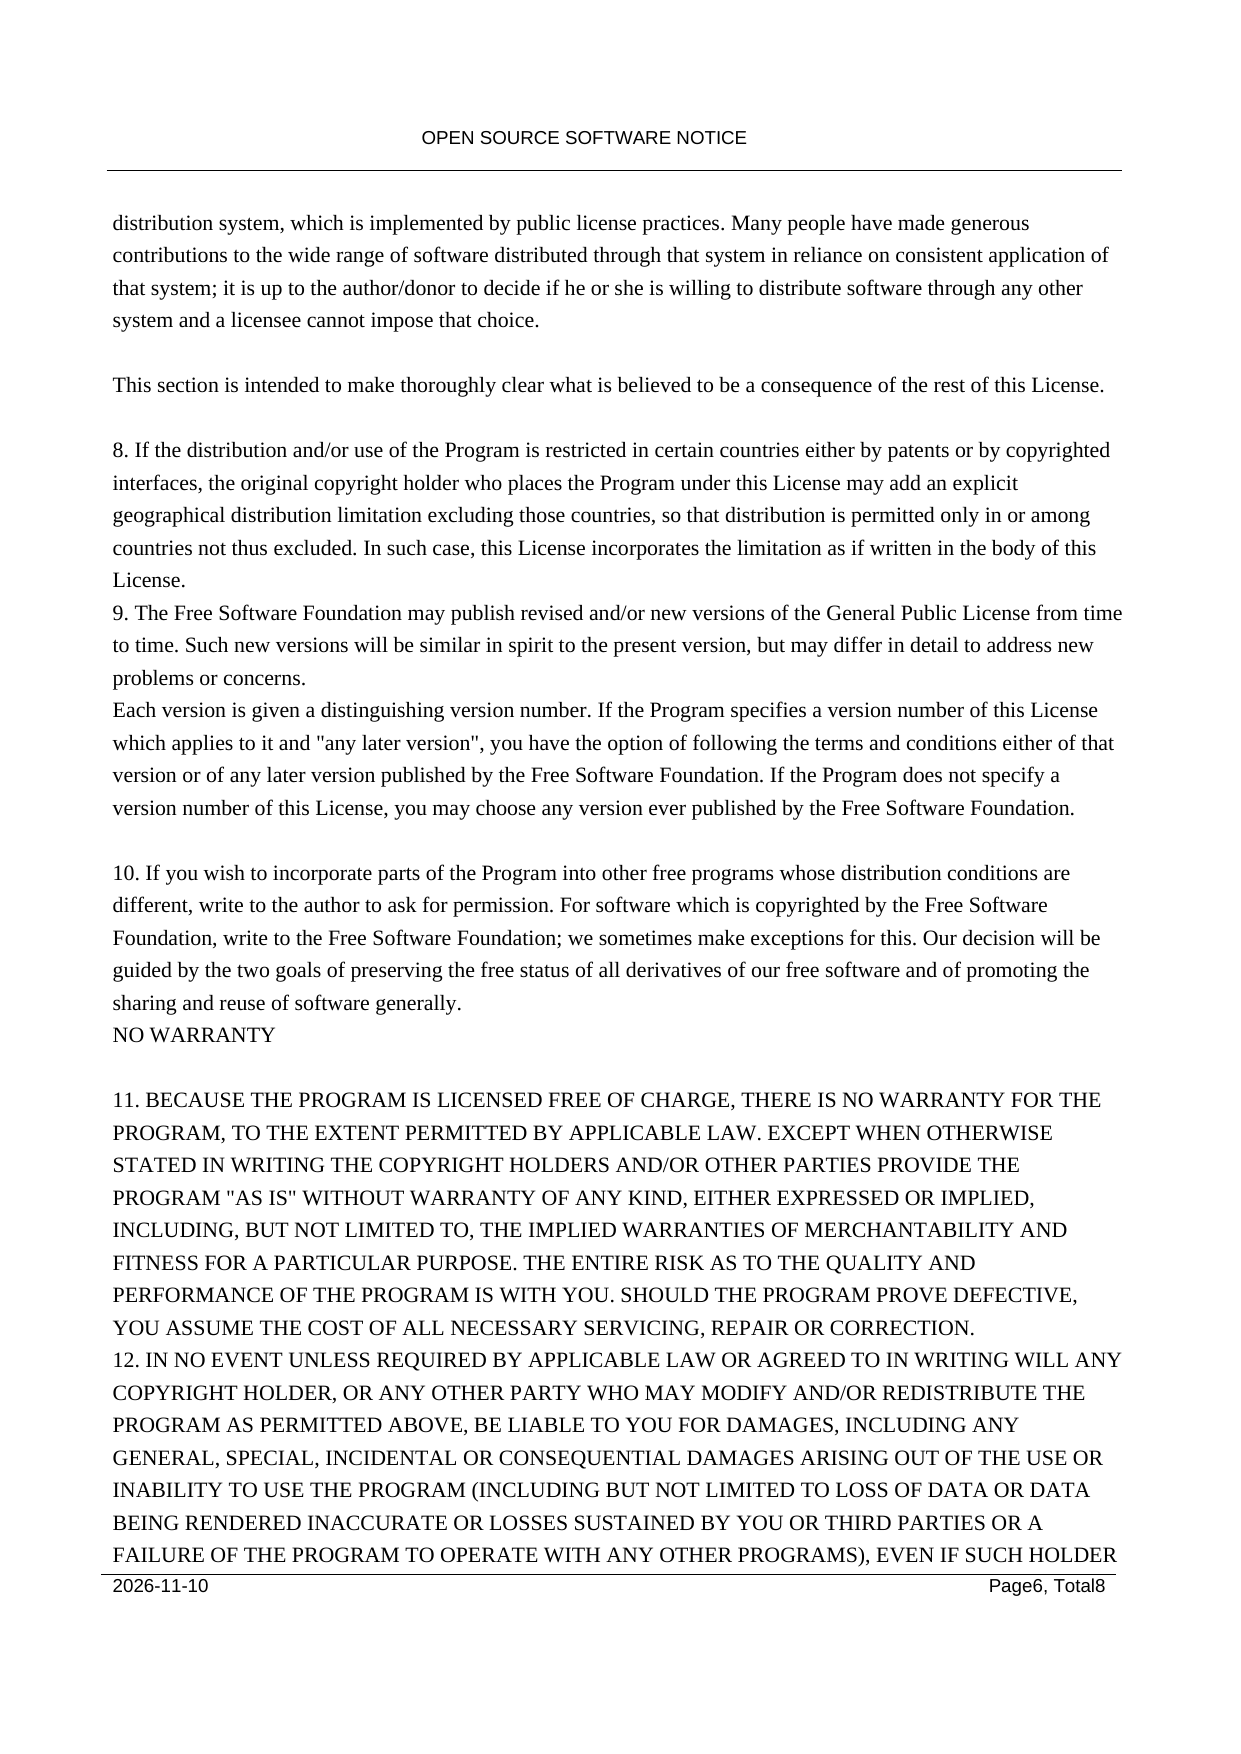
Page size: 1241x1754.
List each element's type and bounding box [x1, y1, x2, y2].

text [112, 206, 1128, 1571]
